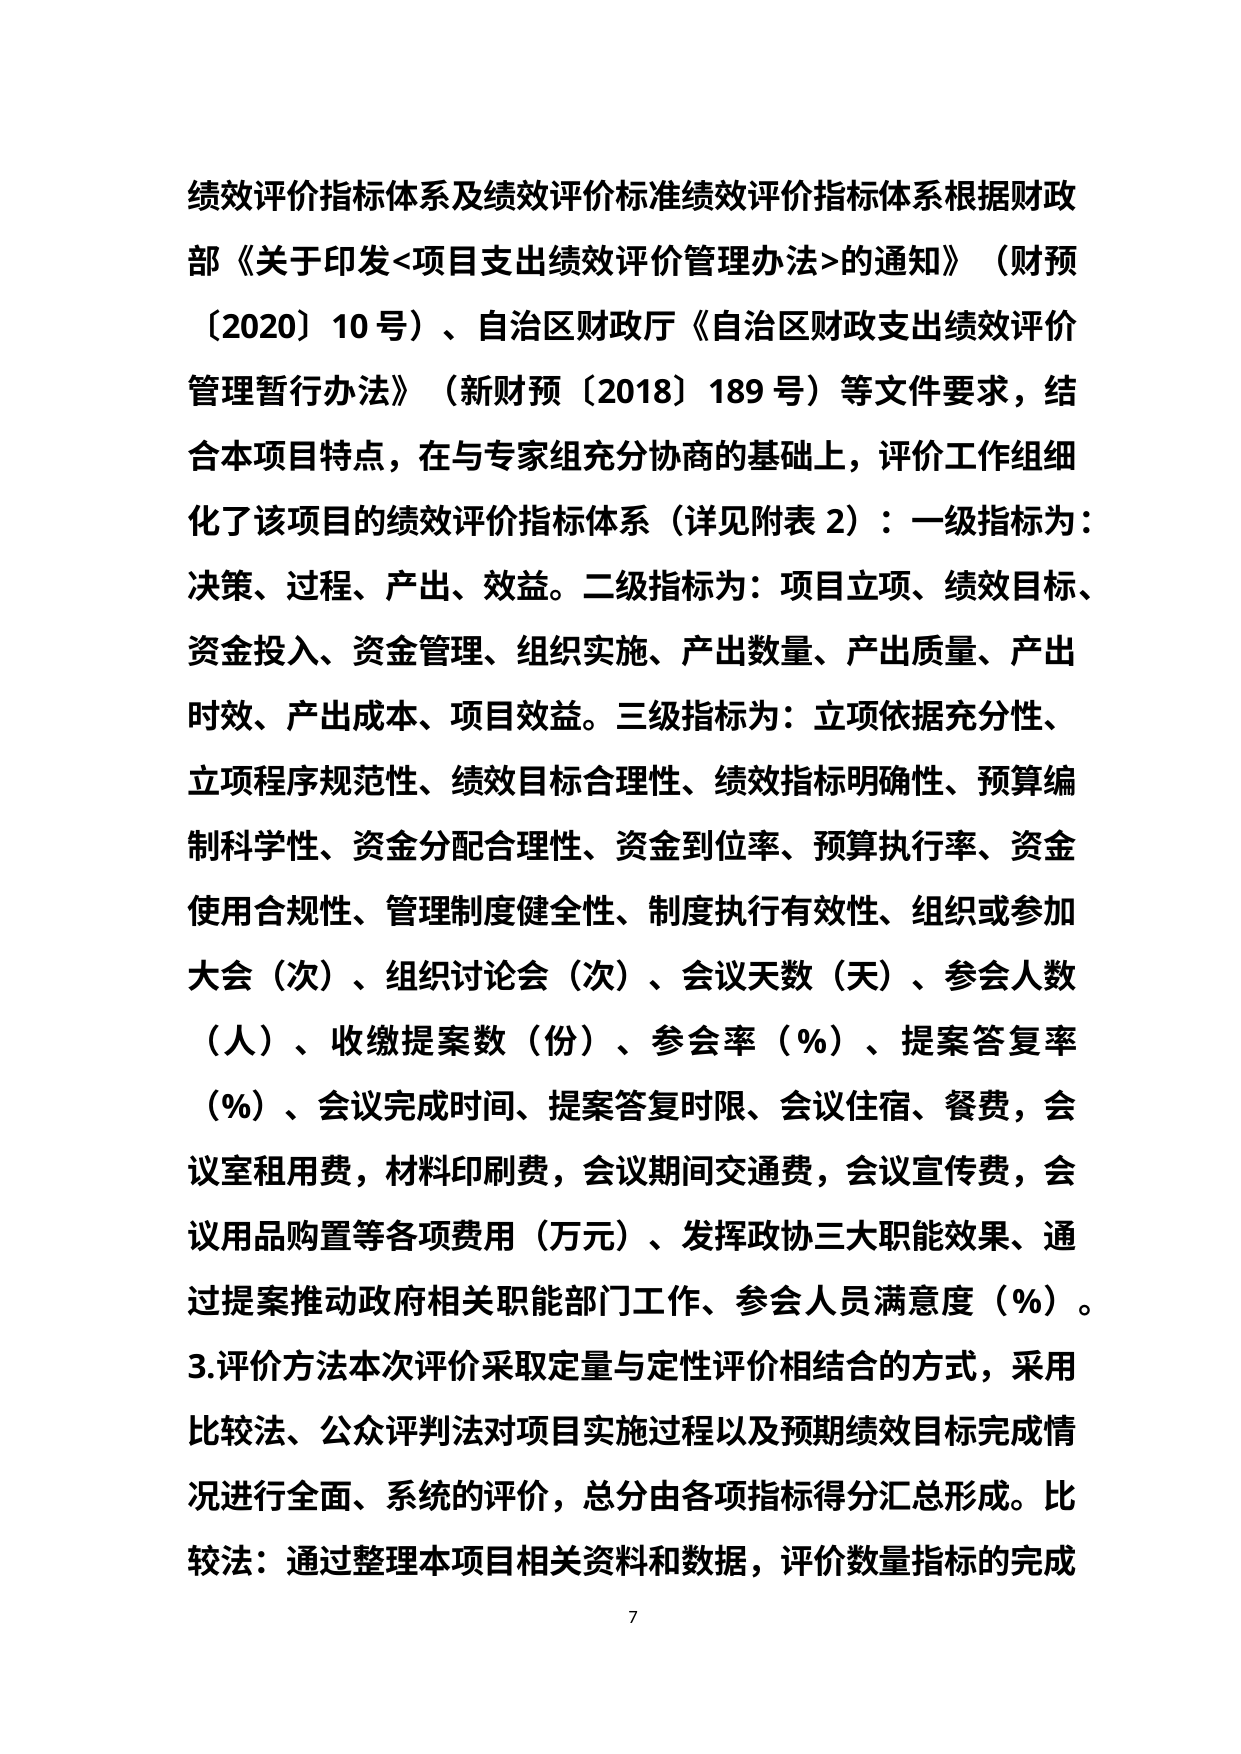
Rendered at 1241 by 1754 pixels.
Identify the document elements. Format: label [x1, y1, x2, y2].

text [187, 162, 1078, 1592]
